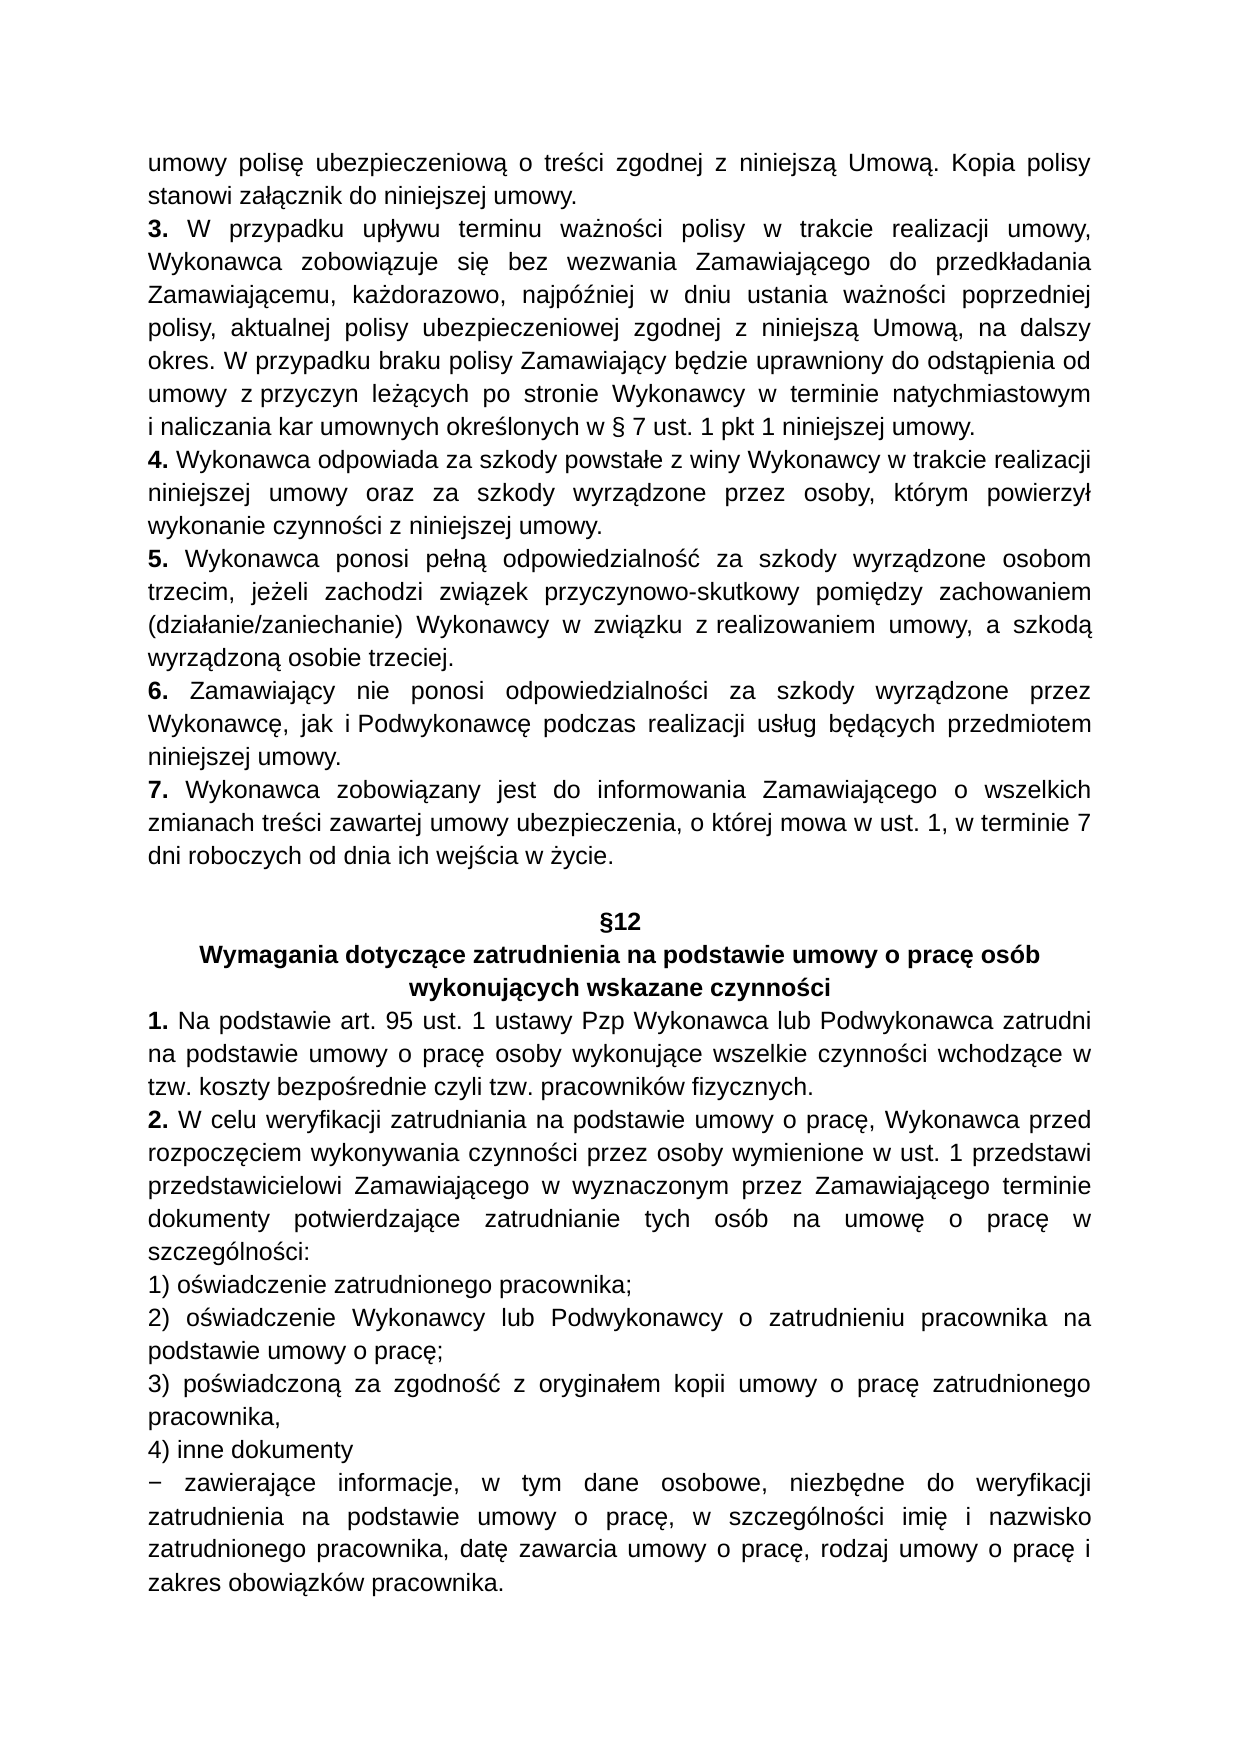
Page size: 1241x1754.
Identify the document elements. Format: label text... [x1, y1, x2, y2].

text 7. Wykonawca zobowiązany jest do informowania Zamawiającego o wszelkich zmianach treści zawartej umowy ubezpieczenia, o której mowa w ust. 1, w terminie 7 dni roboczych od dnia ich wejścia w życie. [148, 775, 1093, 870]
text − zawierające informacje, w tym dane osobowe, niezbędne do weryfikacji zatrudnienia na podstawie umowy o pracę, w szczególności imię i nazwisko zatrudnionego pracownika, datę zawarcia umowy o pracę, rodzaj umowy o pracę i zakres obowiązków pracownika. [148, 1468, 1093, 1596]
text 3. W przypadku upływu terminu ważności polisy w trakcie realizacji umowy, Wykonawca zobowiązuje się bez wezwania Zamawiającego do przedkładania Zamawiającemu, każdorazowo, najpóźniej w dniu ustania ważności poprzedniej polisy, aktualnej polisy ubezpieczeniowej zgodnej z niniejszą Umową, na dalszy okres. W przypadku braku polisy Zamawiający będzie uprawniony do odstąpienia od umowy z przyczyn leżących po stronie Wykonawcy w terminie natychmiastowym i naliczania kar umownych określonych w § 7 ust. 1 pkt 1 niniejszej umowy. [148, 214, 1093, 441]
text 3) poświadczoną za zgodność z oryginałem kopii umowy o pracę zatrudnionego pracownika, [148, 1369, 1093, 1431]
text 5. Wykonawca ponosi pełną odpowiedzialność za szkody wyrządzone osobom trzecim, jeżeli zachodzi związek przyczynowo-skutkowy pomiędzy zachowaniem (działanie/zaniechanie) Wykonawcy w związku z realizowaniem umowy, a szkodą wyrządzoną osobie trzeciej. [148, 544, 1093, 672]
text Wymagania dotyczące zatrudnienia na podstawie umowy o pracę osób wykonujących wskazane czynności [148, 940, 1093, 1002]
text 4. Wykonawca odpowiada za szkody powstałe z winy Wykonawcy w trakcie realizacji niniejszej umowy oraz za szkody wyrządzone przez osoby, którym powierzył wykonanie czynności z niniejszej umowy. [148, 445, 1093, 539]
text 2. W celu weryfikacji zatrudniania na podstawie umowy o pracę, Wykonawca przed rozpoczęciem wykonywania czynności przez osoby wymienione w ust. 1 przedstawi przedstawicielowi Zamawiającego w wyznaczonym przez Zamawiającego terminie dokumenty potwierdzające zatrudnianie tych osób na umowę o pracę w szczególności: [148, 1105, 1093, 1266]
text 4) inne dokumenty [148, 1435, 1093, 1464]
text 1. Na podstawie art. 95 ust. 1 ustawy Pzp Wykonawca lub Podwykonawca zatrudni na podstawie umowy o pracę osoby wykonujące wszelkie czynności wchodzące w tzw. koszty bezpośrednie czyli tzw. pracowników fizycznych. [148, 1006, 1093, 1101]
text 1) oświadczenie zatrudnionego pracownika; [148, 1270, 1093, 1299]
text 6. Zamawiający nie ponosi odpowiedzialności za szkody wyrządzone przez Wykonawcę, jak i Podwykonawcę podczas realizacji usług będących przedmiotem niniejszej umowy. [148, 676, 1093, 771]
text 2) oświadczenie Wykonawcy lub Podwykonawcy o zatrudnieniu pracownika na podstawie umowy o pracę; [148, 1303, 1093, 1365]
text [148, 148, 1093, 209]
text §12 [148, 907, 1093, 936]
